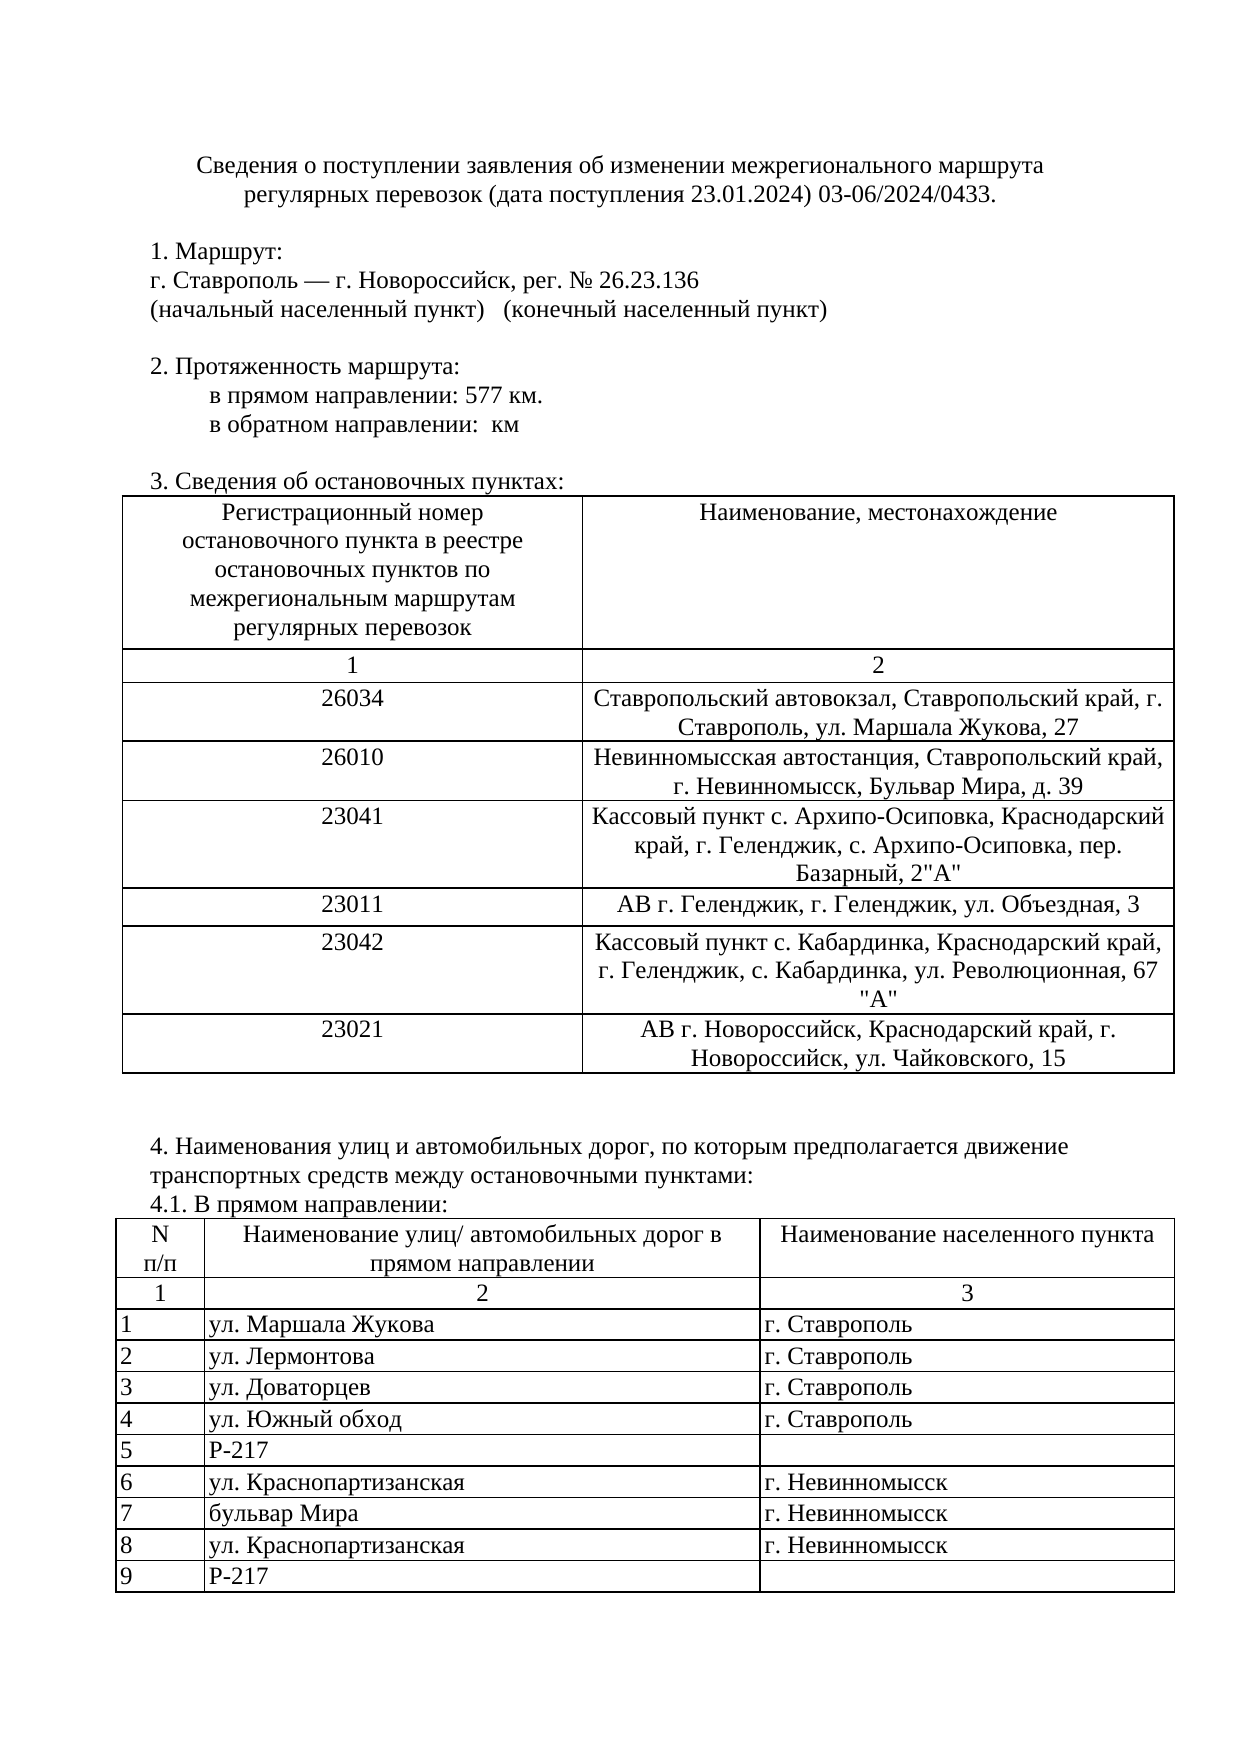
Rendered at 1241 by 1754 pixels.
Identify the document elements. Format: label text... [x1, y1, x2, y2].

text г. Ставрополь — г. Новороссийск, рег. № 26.23.136 [150, 265, 1090, 294]
table_cell Р-217 [205, 1561, 759, 1591]
text Сведения о поступлении заявления об изменении межрегионального маршрута регулярных перевозок (дата поступления 23.01.2024) 03-06/2024/0433. [150, 150, 1090, 207]
table_cell 2 [205, 1278, 759, 1308]
table_cell [761, 1435, 1174, 1465]
table_cell 23011 [123, 889, 582, 925]
table_cell 3 [761, 1278, 1174, 1308]
table_cell 1 [123, 650, 582, 681]
text (начальный населенный пункт) (конечный населенный пункт) [150, 294, 1090, 322]
table_cell ул. Краснопартизанская [205, 1467, 759, 1497]
table_header Регистрационный номер остановочного пункта в реестре остановочных пунктов по межрегиональным маршрутам регулярных перевозок [123, 497, 582, 648]
table_cell г. Невинномысск [761, 1530, 1174, 1559]
text 4.1. В прямом направлении: [150, 1189, 1090, 1217]
table_cell 23021 [123, 1015, 582, 1072]
table_cell [761, 1561, 1174, 1591]
table_cell ул. Южный обход [205, 1404, 759, 1434]
table_cell г. Невинномысск [761, 1467, 1174, 1497]
table_cell 23042 [123, 927, 582, 1013]
table_cell АВ г. Геленджик, г. Геленджик, ул. Объездная, 3 [583, 889, 1173, 925]
table_cell 1 [117, 1310, 204, 1339]
table_cell 2 [583, 650, 1173, 681]
text 3. Сведения об остановочных пунктах: [150, 466, 1090, 495]
table_cell Невинномысская автостанция, Ставропольский край, г. Невинномысск, Бульвар Мира, д. 39 [583, 742, 1173, 799]
text 1. Маршрут: [150, 236, 1090, 265]
table_cell 7 [117, 1498, 204, 1528]
table_cell 2 [117, 1341, 204, 1371]
table_cell 3 [117, 1372, 204, 1402]
table_cell 1 [117, 1278, 204, 1308]
text в обратном направлении: км [150, 409, 1090, 437]
text в прямом направлении: 577 км. [150, 380, 1090, 409]
table_cell бульвар Мира [205, 1498, 759, 1528]
table_cell г. Невинномысск [761, 1498, 1174, 1528]
table_cell Кассовый пункт с. Архипо-Осиповка, Краснодарский край, г. Геленджик, с. Архипо-Осиповка, пер. Базарный, 2"А" [583, 801, 1173, 887]
text 2. Протяженность маршрута: [150, 351, 1090, 380]
table_cell ул. Доваторцев [205, 1372, 759, 1402]
table_cell Кассовый пункт с. Кабардинка, Краснодарский край, г. Геленджик, с. Кабардинка, ул. Революционная, 67 "А" [583, 927, 1173, 1013]
text 4. Наименования улиц и автомобильных дорог, по которым предполагается движение транспортных средств между остановочными пунктами: [150, 1131, 1090, 1189]
table_cell ул. Лермонтова [205, 1341, 759, 1371]
table_cell Р-217 [205, 1435, 759, 1465]
table_cell 5 [117, 1435, 204, 1465]
table_cell АВ г. Новороссийск, Краснодарский край, г. Новороссийск, ул. Чайковского, 15 [583, 1015, 1173, 1072]
table_cell 9 [117, 1561, 204, 1591]
table_header Наименование населенного пункта [761, 1219, 1174, 1276]
table_cell г. Ставрополь [761, 1404, 1174, 1434]
table_header Наименование, местонахождение [583, 497, 1173, 648]
table_cell 23041 [123, 801, 582, 887]
table_cell 8 [117, 1530, 204, 1559]
table_cell ул. Маршала Жукова [205, 1310, 759, 1339]
table_header Наименование улиц/ автомобильных дорог в прямом направлении [205, 1219, 759, 1276]
table_cell г. Ставрополь [761, 1310, 1174, 1339]
table_cell 4 [117, 1404, 204, 1434]
table_cell г. Ставрополь [761, 1341, 1174, 1371]
table_cell ул. Краснопартизанская [205, 1530, 759, 1559]
table_header N п/п [117, 1219, 204, 1276]
table_cell 6 [117, 1467, 204, 1497]
table_cell г. Ставрополь [761, 1372, 1174, 1402]
table_cell 26010 [123, 742, 582, 799]
table_cell Ставропольский автовокзал, Ставропольский край, г. Ставрополь, ул. Маршала Жукова, 27 [583, 683, 1173, 740]
table_cell 26034 [123, 683, 582, 740]
